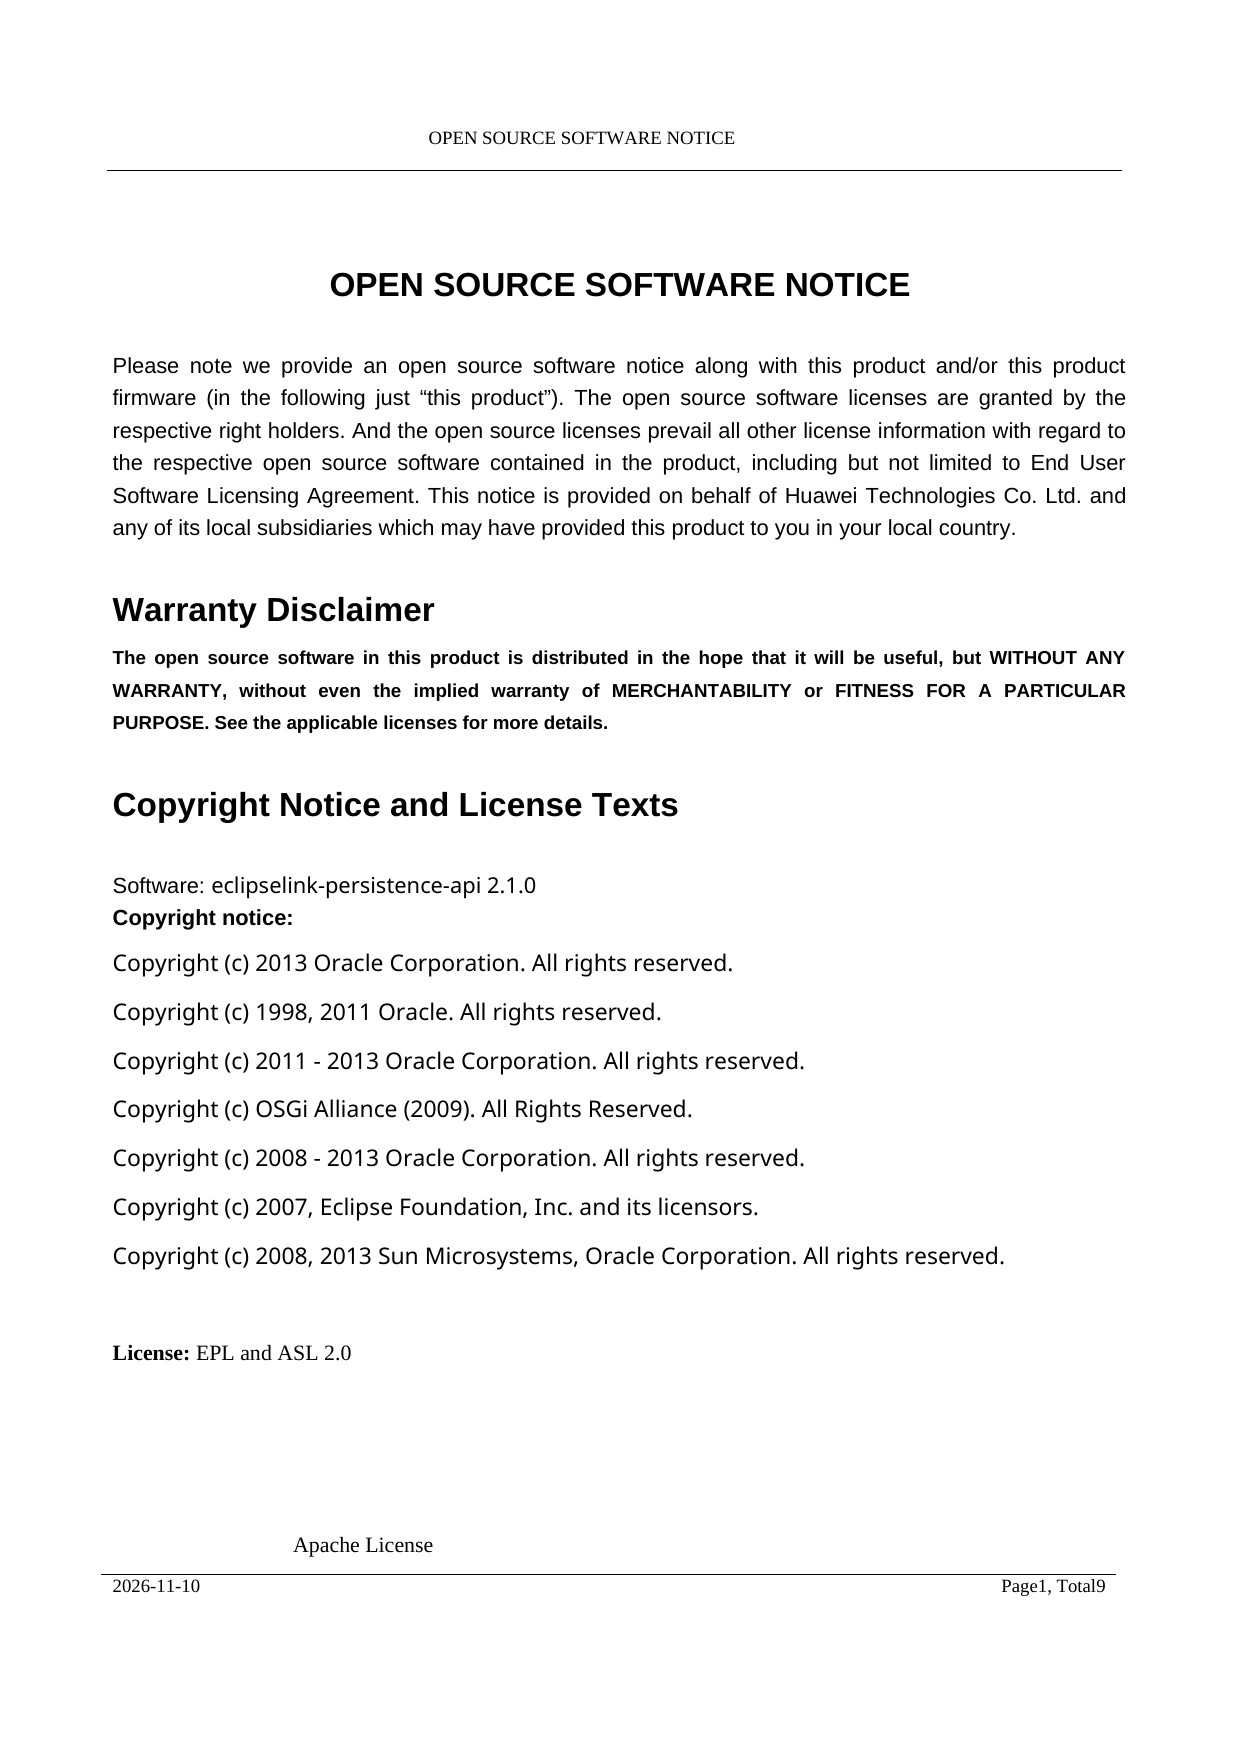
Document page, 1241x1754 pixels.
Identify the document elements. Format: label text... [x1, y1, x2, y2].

text Software: eclipselink-persistence-api 2.1.0 [112, 869, 1128, 901]
text Warranty Disclaimer [112, 576, 1128, 641]
text License: EPL and ASL 2.0 [112, 1337, 1128, 1369]
text Copyright (c) 2013 Oracle Corporation. All rights reserved. Copyright (c) 1998, 2011 Oracle. All rights reserved. Copyright (c) 2011 - 2013 Oracle Corporation. All rights reserved. Copyright (c) OSGi Alliance (2009). All Rights Reserved. Copyright (c) 2008 - 2013 Oracle Corporation. All rights reserved. Copyright (c) 2007, Eclipse Foundation, Inc. and its licensors. Copyright (c) 2008, 2013 Sun Microsystems, Oracle Corporation. All rights reserved. [112, 947, 1128, 1320]
text Copyright Notice and License Texts [112, 771, 1128, 836]
text Please note we provide an open source software notice along with this product and/or this product firmware (in the following just “this product”). The open source software licenses are granted by the respective right holders. And the open source licenses prevail all other license information with regard to the respective open source software contained in the product, including but not limited to End User Software Licensing Agreement. This notice is provided on behalf of Huawei Technologies Co. Ltd. and any of its local subsidiaries which may have provided this product to you in your local country. [112, 349, 1128, 544]
text Copyright notice: [112, 901, 1128, 934]
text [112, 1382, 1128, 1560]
text The open source software in this product is distributed in the hope that it will be useful, but WITHOUT ANY WARRANTY, without even the implied warranty of MERCHANTABILITY or FITNESS FOR A PARTICULAR PURPOSE. See the applicable licenses for more details. [112, 641, 1128, 739]
text OPEN SOURCE SOFTWARE NOTICE [112, 251, 1128, 316]
